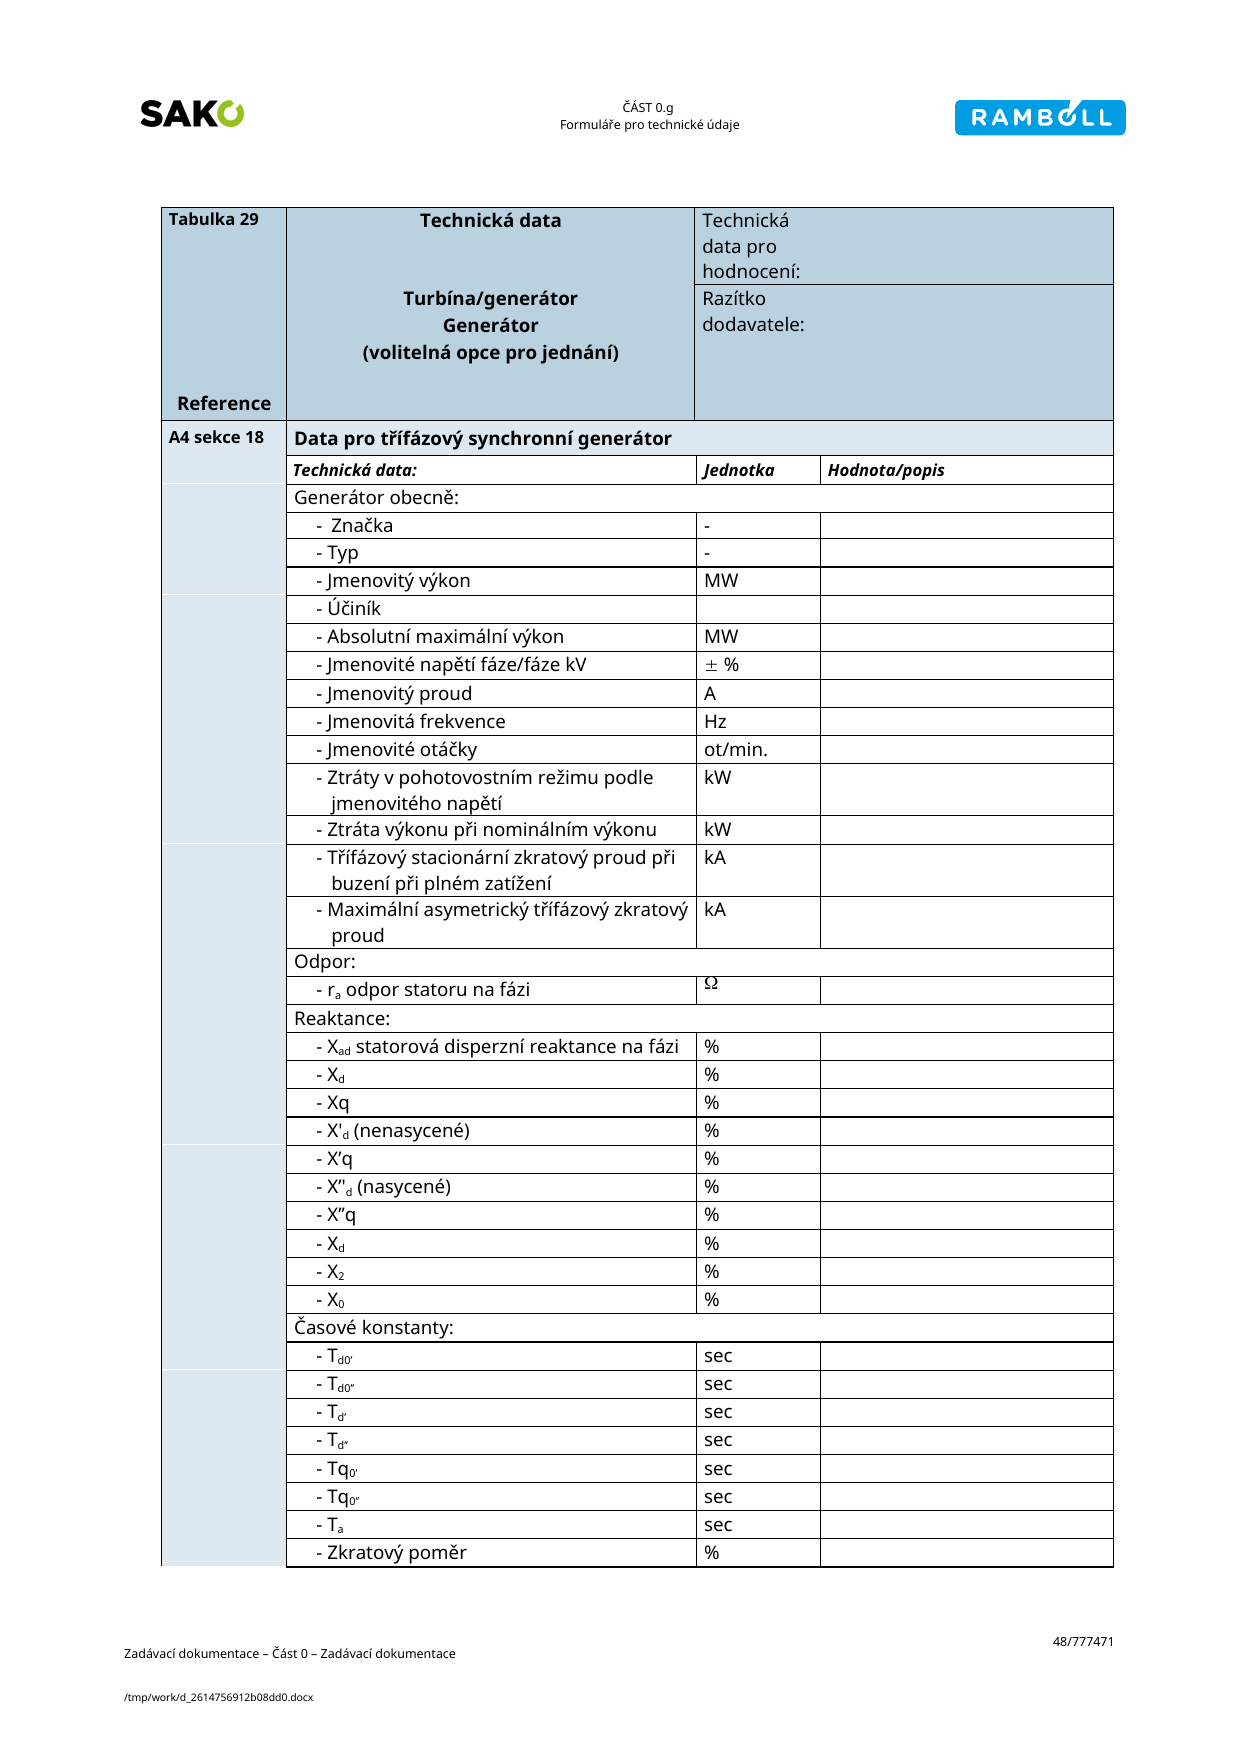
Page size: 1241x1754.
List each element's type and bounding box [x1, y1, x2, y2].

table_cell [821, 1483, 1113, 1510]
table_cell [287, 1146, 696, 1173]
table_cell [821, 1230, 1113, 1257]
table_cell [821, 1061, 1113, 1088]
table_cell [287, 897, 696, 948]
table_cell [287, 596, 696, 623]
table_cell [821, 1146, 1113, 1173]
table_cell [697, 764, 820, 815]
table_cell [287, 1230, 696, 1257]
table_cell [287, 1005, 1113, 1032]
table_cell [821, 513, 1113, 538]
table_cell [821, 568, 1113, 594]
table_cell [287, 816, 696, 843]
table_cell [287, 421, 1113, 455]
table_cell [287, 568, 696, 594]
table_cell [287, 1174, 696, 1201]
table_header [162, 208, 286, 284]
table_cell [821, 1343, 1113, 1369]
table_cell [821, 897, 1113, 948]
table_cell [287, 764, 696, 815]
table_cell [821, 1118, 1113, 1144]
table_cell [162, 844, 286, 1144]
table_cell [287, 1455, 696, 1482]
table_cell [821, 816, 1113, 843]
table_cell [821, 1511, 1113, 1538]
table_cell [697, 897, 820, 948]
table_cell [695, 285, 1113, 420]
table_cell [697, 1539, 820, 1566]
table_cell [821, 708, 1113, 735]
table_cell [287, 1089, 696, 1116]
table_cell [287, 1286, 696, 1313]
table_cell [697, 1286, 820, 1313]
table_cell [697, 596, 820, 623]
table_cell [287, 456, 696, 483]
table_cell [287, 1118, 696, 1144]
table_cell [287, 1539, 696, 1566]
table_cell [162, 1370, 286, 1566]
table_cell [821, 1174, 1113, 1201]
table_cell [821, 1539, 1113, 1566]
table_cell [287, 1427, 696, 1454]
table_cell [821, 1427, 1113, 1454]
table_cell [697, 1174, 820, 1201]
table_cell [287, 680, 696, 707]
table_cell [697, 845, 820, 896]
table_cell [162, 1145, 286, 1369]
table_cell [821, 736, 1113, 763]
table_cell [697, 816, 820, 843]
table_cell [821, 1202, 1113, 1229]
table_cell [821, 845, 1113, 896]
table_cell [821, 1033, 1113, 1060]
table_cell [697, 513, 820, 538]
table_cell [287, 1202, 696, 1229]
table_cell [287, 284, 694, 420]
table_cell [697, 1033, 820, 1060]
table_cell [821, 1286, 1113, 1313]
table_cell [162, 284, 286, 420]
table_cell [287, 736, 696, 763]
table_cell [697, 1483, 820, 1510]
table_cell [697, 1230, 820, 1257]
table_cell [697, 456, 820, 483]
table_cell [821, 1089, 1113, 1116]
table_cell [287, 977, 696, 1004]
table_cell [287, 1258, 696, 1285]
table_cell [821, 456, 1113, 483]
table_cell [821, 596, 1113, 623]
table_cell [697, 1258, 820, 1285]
picture [140, 100, 244, 127]
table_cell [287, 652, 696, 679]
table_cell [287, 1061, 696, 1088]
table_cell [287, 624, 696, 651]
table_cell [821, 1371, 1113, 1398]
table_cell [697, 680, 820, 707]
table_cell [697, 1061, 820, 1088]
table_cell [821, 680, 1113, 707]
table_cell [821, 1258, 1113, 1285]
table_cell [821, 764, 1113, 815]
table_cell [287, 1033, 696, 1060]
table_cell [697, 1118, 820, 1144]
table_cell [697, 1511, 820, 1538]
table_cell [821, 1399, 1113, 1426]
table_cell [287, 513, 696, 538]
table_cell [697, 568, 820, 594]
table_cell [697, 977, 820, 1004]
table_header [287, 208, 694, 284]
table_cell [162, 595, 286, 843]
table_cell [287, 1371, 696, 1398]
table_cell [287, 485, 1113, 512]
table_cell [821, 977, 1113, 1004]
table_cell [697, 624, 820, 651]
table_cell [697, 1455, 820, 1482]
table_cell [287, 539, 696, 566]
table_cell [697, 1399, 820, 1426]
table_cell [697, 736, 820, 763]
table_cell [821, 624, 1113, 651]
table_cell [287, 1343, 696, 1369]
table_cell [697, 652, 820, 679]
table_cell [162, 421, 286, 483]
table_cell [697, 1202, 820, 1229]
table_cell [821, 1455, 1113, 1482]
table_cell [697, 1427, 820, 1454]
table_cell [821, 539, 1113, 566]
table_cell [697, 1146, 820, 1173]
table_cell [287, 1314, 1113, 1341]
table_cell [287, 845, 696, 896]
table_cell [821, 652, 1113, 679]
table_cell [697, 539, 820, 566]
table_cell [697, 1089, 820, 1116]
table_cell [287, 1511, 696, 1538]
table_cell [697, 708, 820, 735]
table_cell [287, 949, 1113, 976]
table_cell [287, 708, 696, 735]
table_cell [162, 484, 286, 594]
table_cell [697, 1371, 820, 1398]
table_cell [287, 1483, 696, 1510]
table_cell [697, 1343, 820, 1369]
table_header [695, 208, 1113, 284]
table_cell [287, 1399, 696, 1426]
